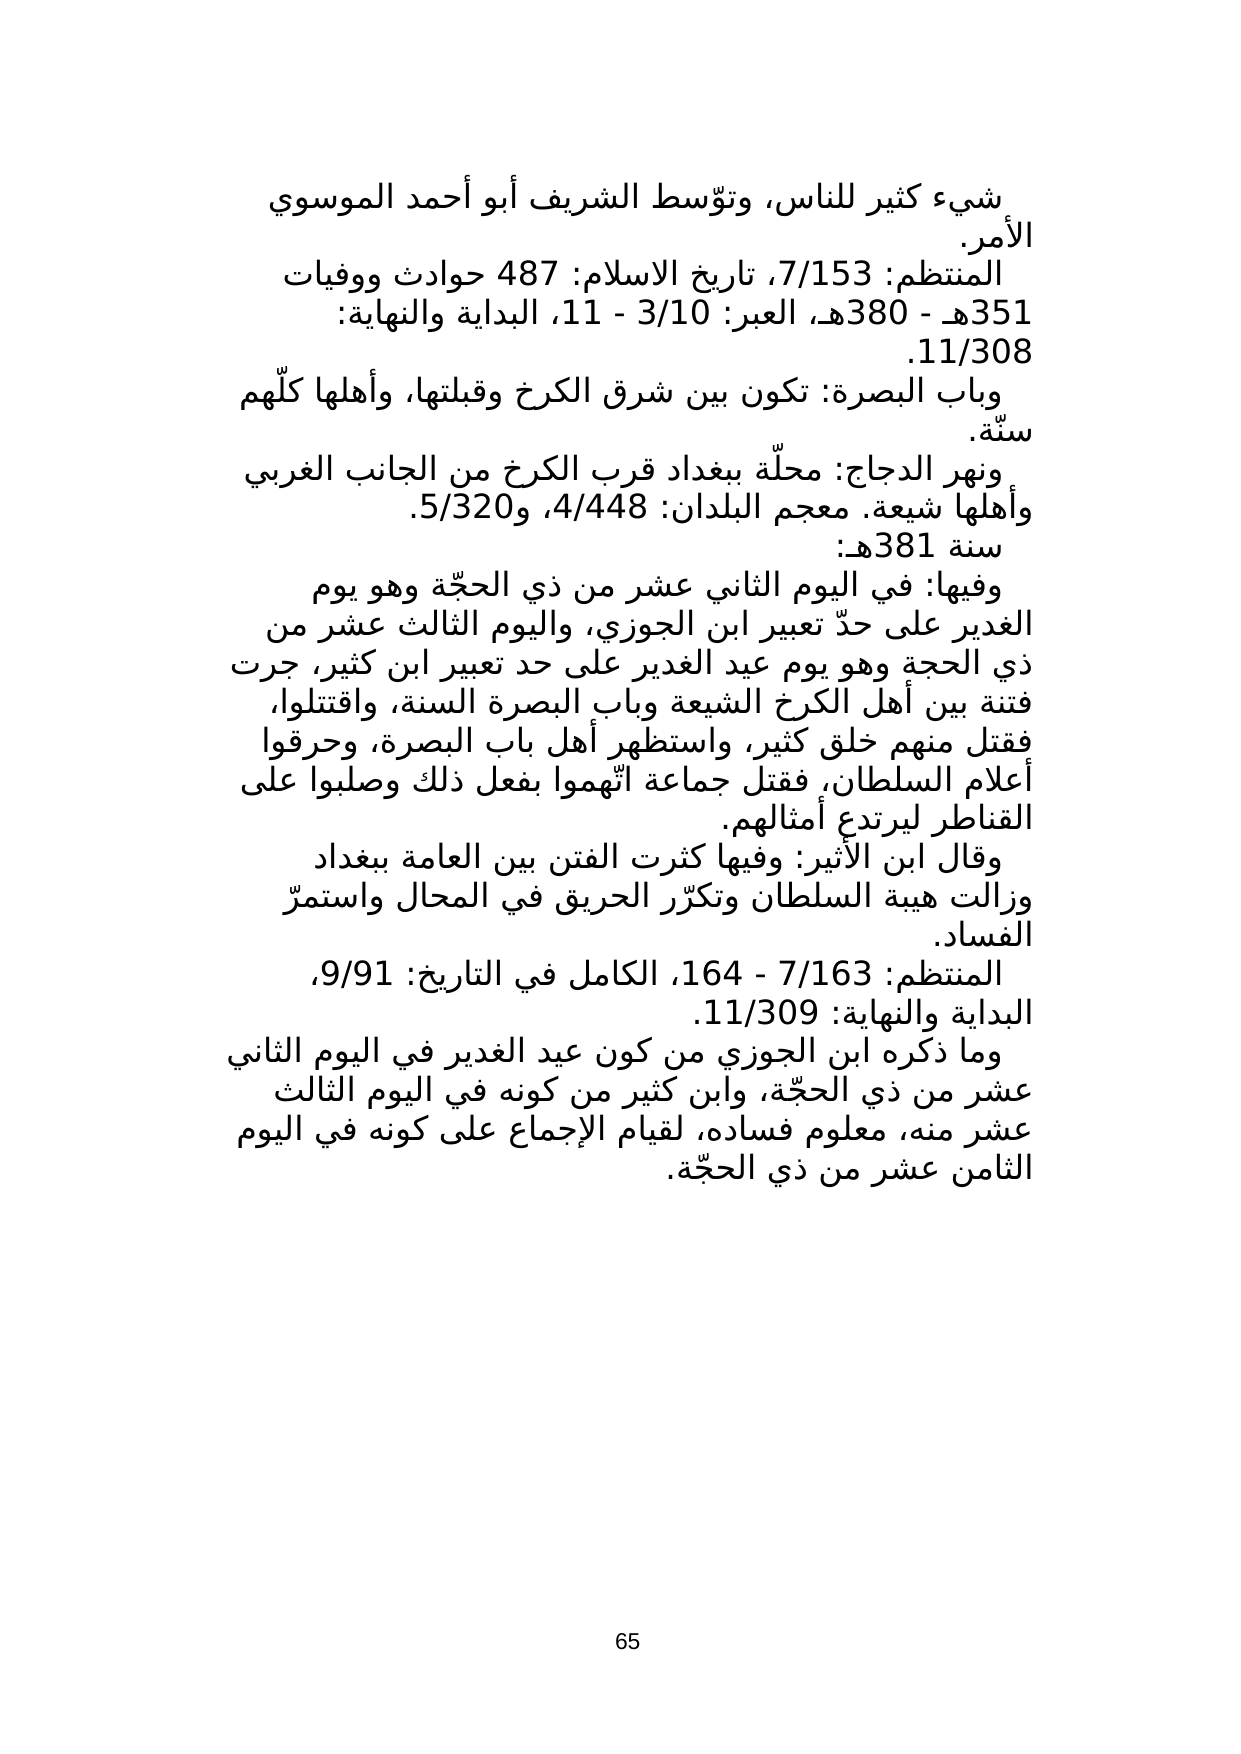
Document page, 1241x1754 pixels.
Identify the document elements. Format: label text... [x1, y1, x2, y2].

text المنتظم: 7/163 - 164، الكامل في التاريخ: 9/91، البداية والنهاية: 11/309. [222, 954, 1033, 1032]
text وما ذكره ابن الجوزي من كون عيد الغدير في اليوم الثاني عشر من ذي الحجّة، وابن كثير من كونه في اليوم الثالث عشر منه، معلوم فساده، لقيام الإجماع على كونه في اليوم الثامن عشر من ذي الحجّة. [222, 1032, 1033, 1187]
text ونهر الدجاج: محلّة ببغداد قرب الكرخ من الجانب الغربي وأهلها شيعة. معجم البلدان: 4/448، و5/320. [222, 449, 1033, 527]
text سنة 381هـ: [222, 527, 1033, 566]
text وقال ابن الأثير: وفيها كثرت الفتن بين العامة ببغداد وزالت هيبة السلطان وتكرّر الحريق في المحال واستمرّ الفساد. [222, 838, 1033, 954]
text شيء كثير للناس، وتوّسط الشريف أبو أحمد الموسوي الأمر. [222, 177, 1033, 255]
text وباب البصرة: تكون بين شرق الكرخ وقبلتها، وأهلها كلّهم سنّة. [222, 371, 1033, 449]
text وفيها: في اليوم الثاني عشر من ذي الحجّة وهو يوم الغدير على حدّ تعبير ابن الجوزي، واليوم الثالث عشر من ذي الحجة وهو يوم عيد الغدير على حد تعبير ابن كثير، جرت فتنة بين أهل الكرخ الشيعة وباب البصرة السنة، واقتتلوا، فقتل منهم خلق كثير، واستظهر أهل باب البصرة، وحرقوا أعلام السلطان، فقتل جماعة اتّهموا بفعل ذلك وصلبوا على القناطر ليرتدع أمثالهم. [222, 566, 1033, 838]
text المنتظم: 7/153، تاريخ الاسلام: 487 حوادث ووفيات 351هـ - 380هـ، العبر: 3/10 - 11، البداية والنهاية: 11/308. [222, 255, 1033, 371]
